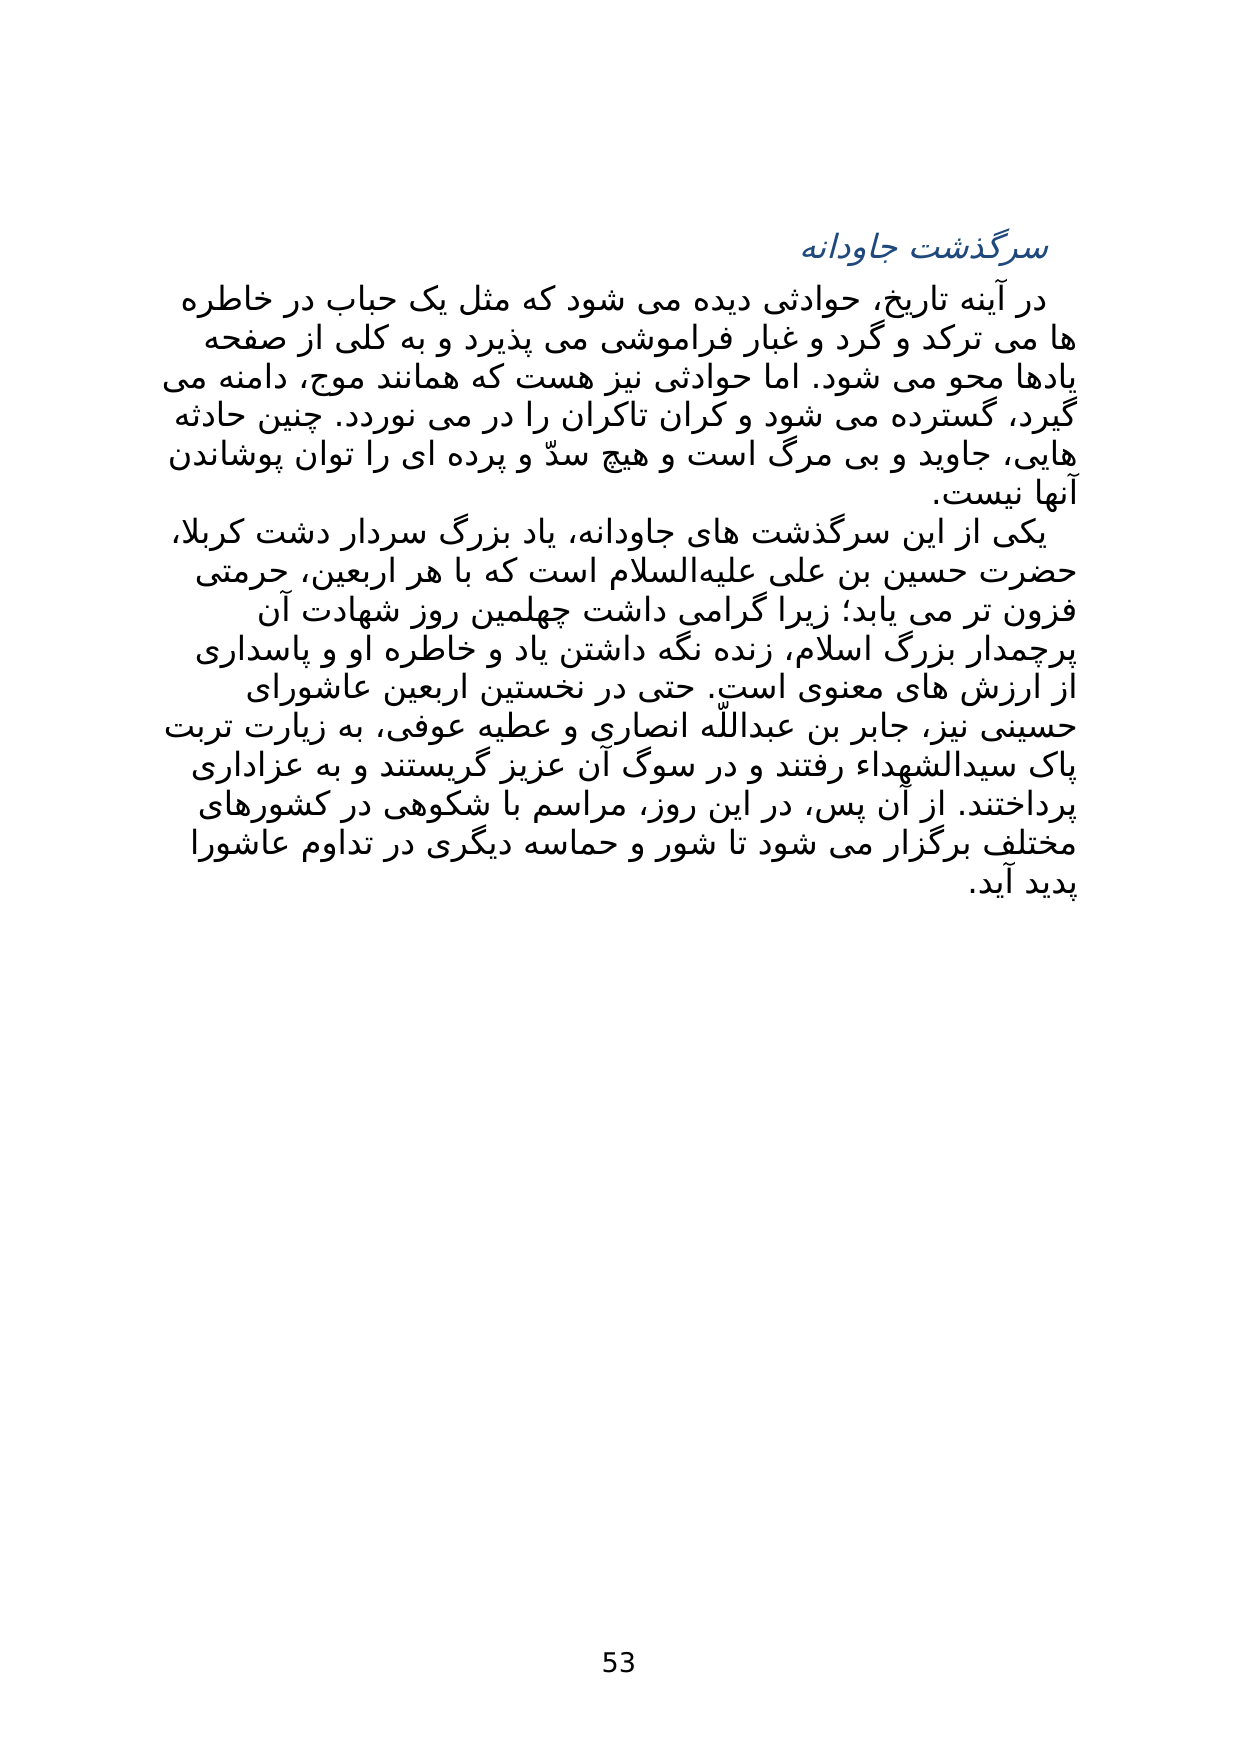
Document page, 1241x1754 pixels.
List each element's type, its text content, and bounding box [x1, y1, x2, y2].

text یکی از این سرگذشت های جاودانه، یاد بزرگ سردار دشت کربلا، حضرت حسین بن علی عليه‌السلام است که با هر اربعین، حرمتی فزون تر می یابد؛ زیرا گرامی داشت چهلمین روز شهادت آن پرچمدار بزرگ اسلام، زنده نگه داشتن یاد و خاطره او و پاسداری از ارزش های معنوی است. حتی در نخستین اربعین عاشورای حسینی نیز، جابر بن عبداللّه انصاری و عطیه عوفی، به زیارت تربت پاک سیدالشهداء رفتند و در سوگ آن عزیز گریستند و به عزاداری پرداختند. از آن پس، در این روز، مراسم با شکوهی در کشورهای مختلف برگزار می شود تا شور و حماسه دیگری در تداوم عاشورا پدید آید. [159, 512, 1078, 901]
subtitle سرگذشت جاودانه [159, 228, 1078, 267]
text در آینه تاریخ، حوادثی دیده می شود که مثل یک حباب در خاطره ها می ترکد و گرد و غبار فراموشی می پذیرد و به کلی از صفحه یادها محو می شود. اما حوادثی نیز هست که همانند موج، دامنه می گیرد، گسترده می شود و کران تاکران را در می نوردد. چنین حادثه هایی، جاوید و بی مرگ است و هیچ سدّ و پرده ای را توان پوشاندن آنها نیست. [159, 279, 1078, 512]
